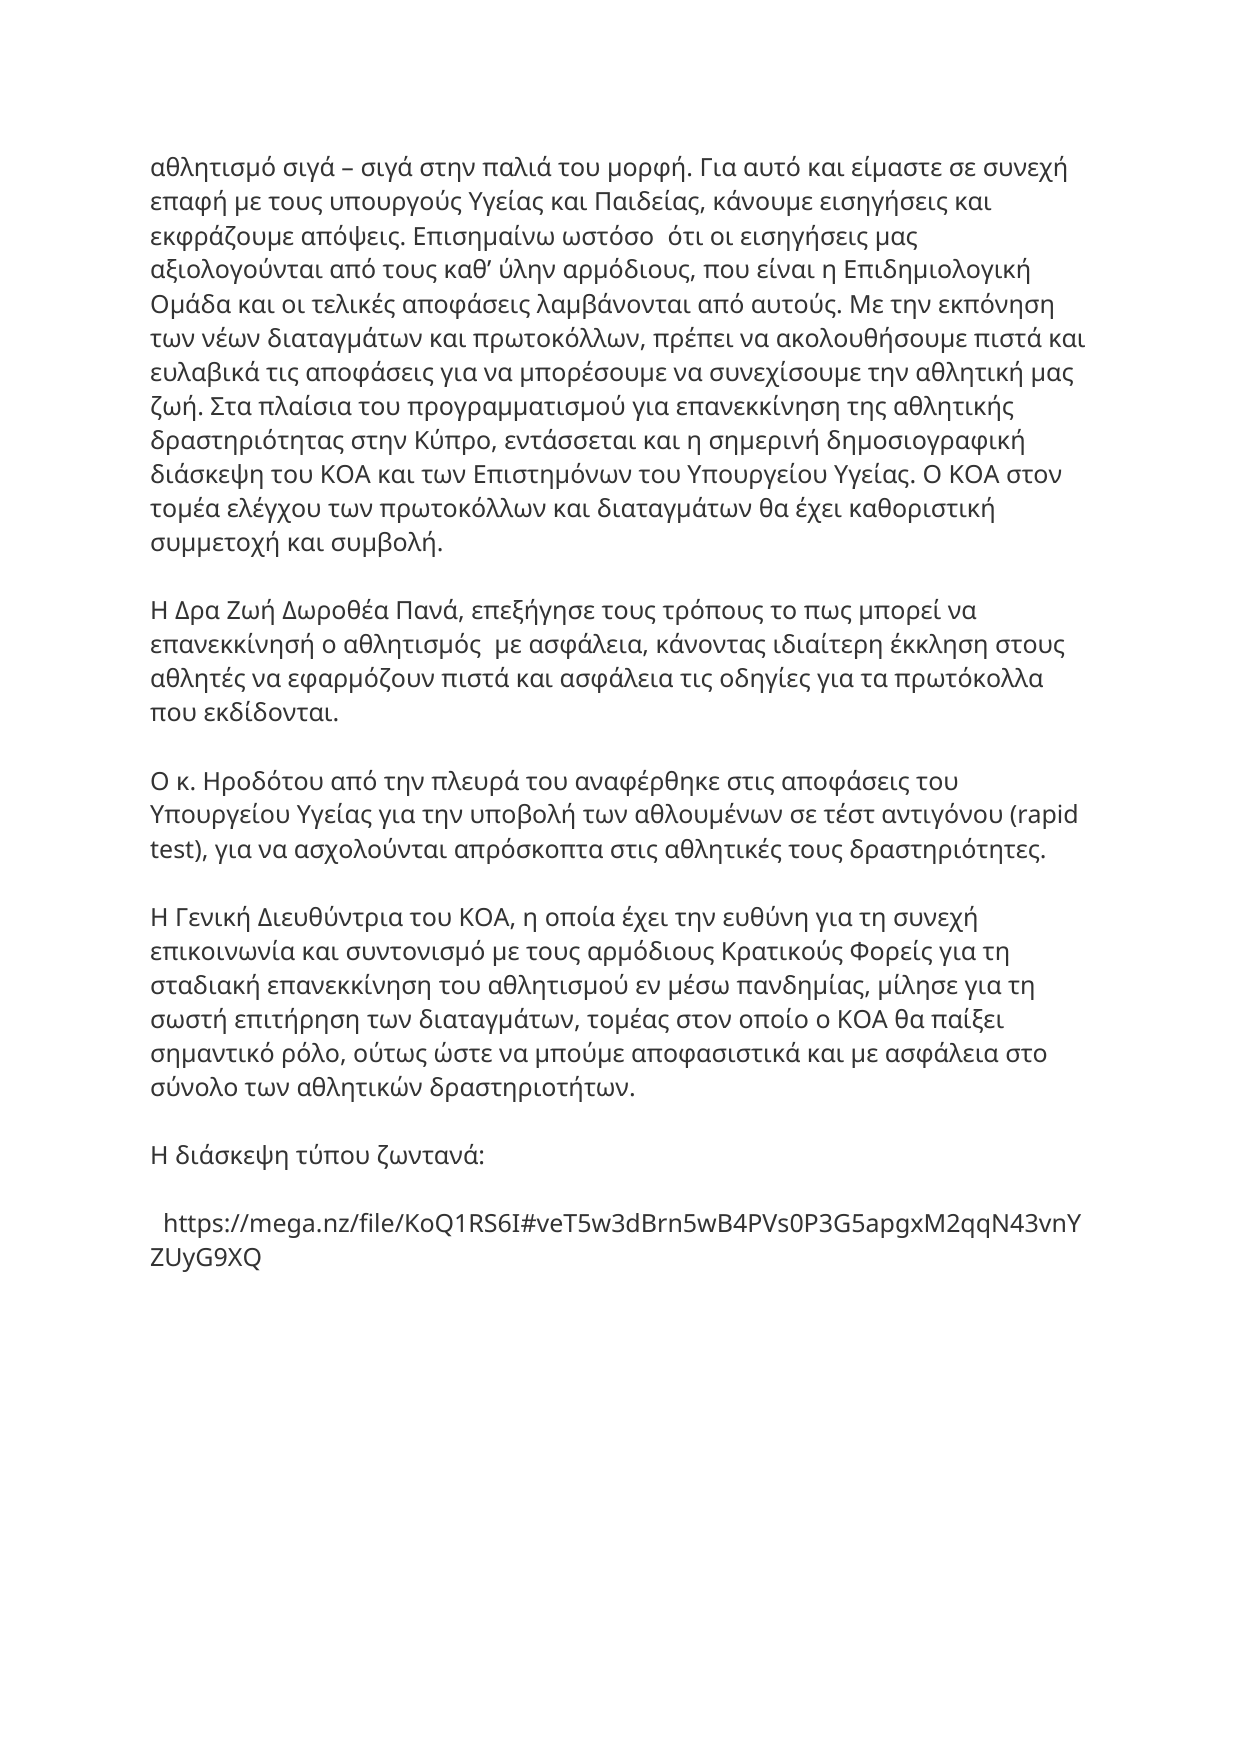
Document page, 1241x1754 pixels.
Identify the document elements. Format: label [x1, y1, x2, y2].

text [150, 150, 1090, 1274]
